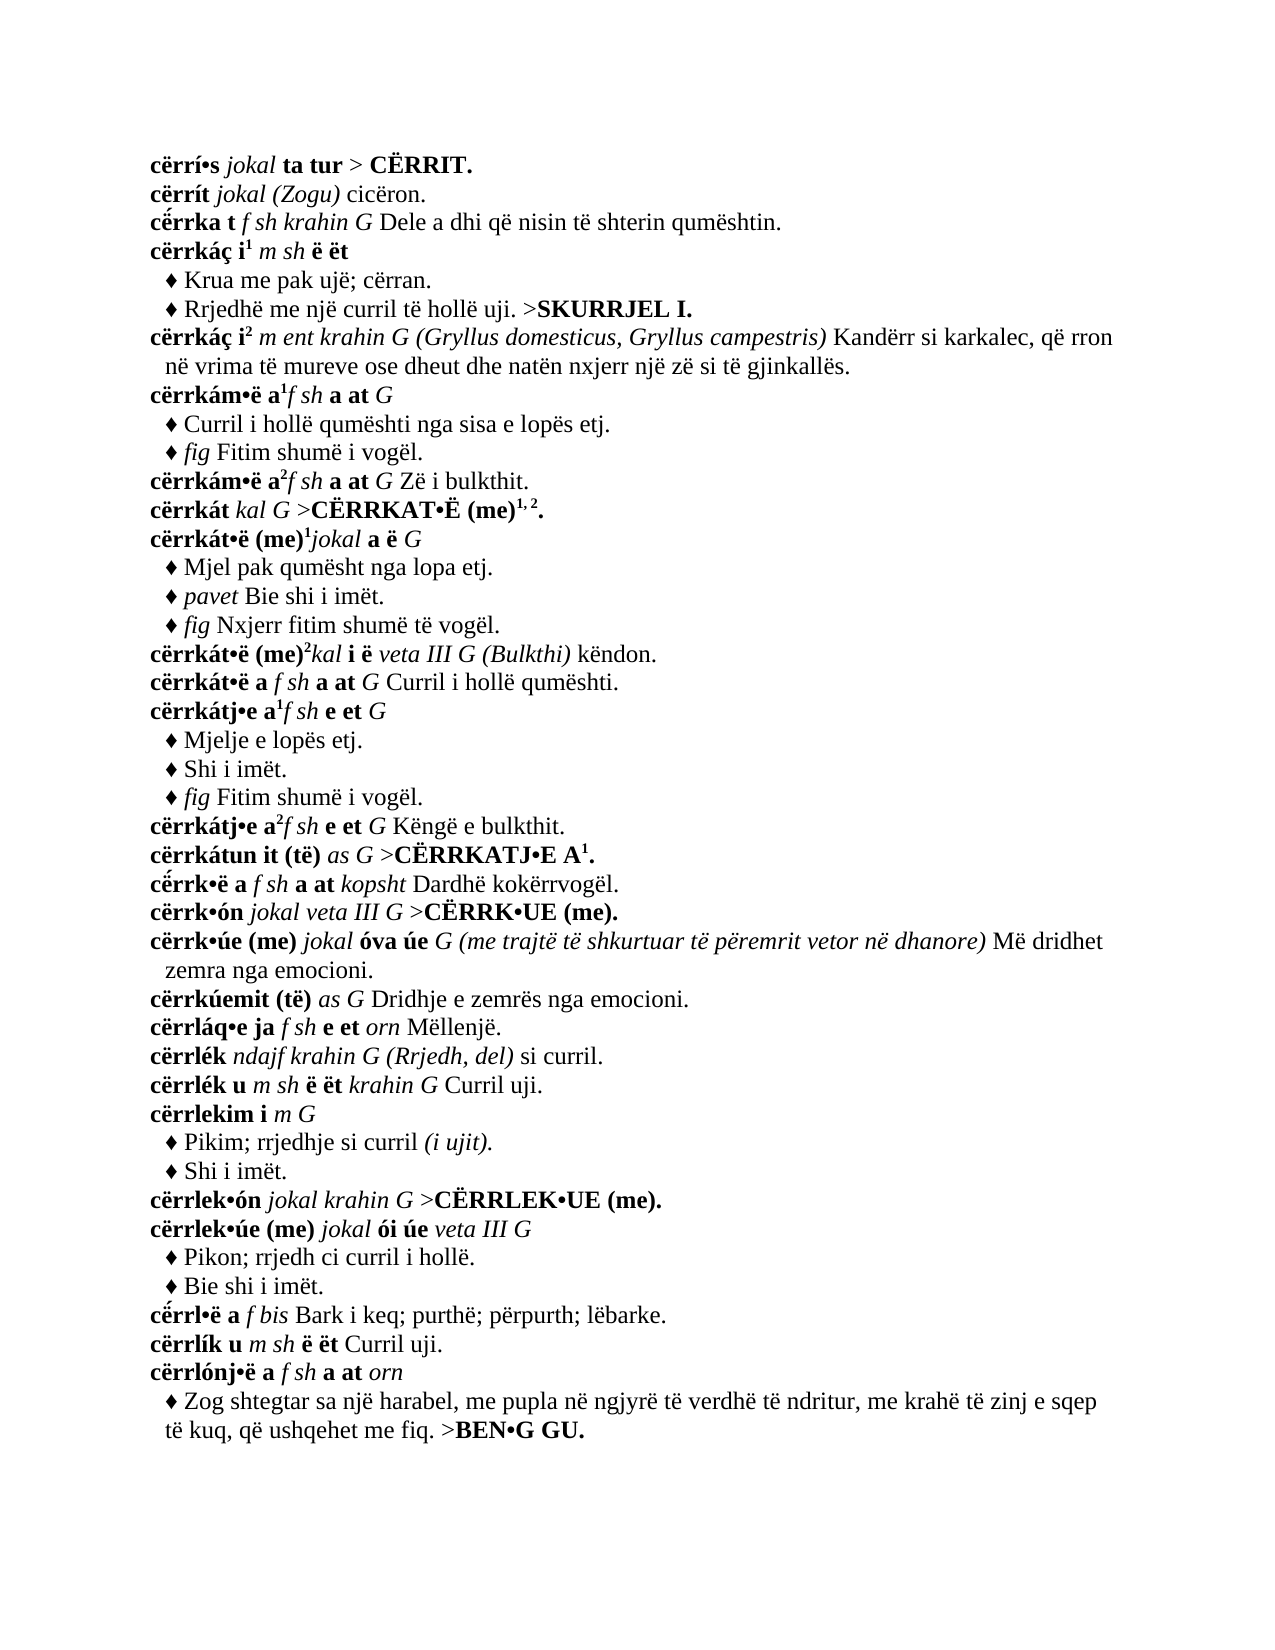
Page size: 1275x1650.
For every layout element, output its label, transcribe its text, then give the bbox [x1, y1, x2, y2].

text cë́rrk•ë a f sh a at kopsht Dardhë kokërrvogël. [150, 869, 1120, 897]
text ♦ Zog shtegtar sa një harabel, me pupla në ngjyrë të verdhë të ndritur, me krahë të zinj e sqep të kuq, që ushqehet me fiq. >BEN•G GU. [150, 1386, 1120, 1444]
text cërrk•úe (me) jokal óva úe G (me trajtë të shkurtuar të përemrit vetor në dhanore) Më dridhet zemra nga emocioni. [150, 926, 1120, 984]
text cërrí•s jokal ta tur > CËRRIT. [150, 150, 1120, 179]
text ♦ pavet Bie shi i imët. [150, 581, 1120, 610]
text ♦ Mjel pak qumësht nga lopa etj. [150, 552, 1120, 581]
text cërrk•ón jokal veta III G >CËRRK•UE (me). [150, 897, 1120, 926]
text cërrkáç i1 m sh ë ët [150, 236, 1120, 265]
text cërrkám•ë a2f sh a at G Zë i bulkthit. [150, 466, 1120, 495]
text ♦ Shi i imët. [150, 754, 1120, 782]
text cë́rrka t f sh krahin G Dele a dhi që nisin të shterin qumështin. [150, 207, 1120, 236]
text cërrkátj•e a1f sh e et G [150, 696, 1120, 725]
text ♦ Pikon; rrjedh ci curril i hollë. [150, 1242, 1120, 1271]
text cërrláq•e ja f sh e et orn Mëllenjë. [150, 1012, 1120, 1041]
text ♦ Krua me pak ujë; cërran. [150, 265, 1120, 294]
text cërrkám•ë a1f sh a at G [150, 380, 1120, 409]
text cërrít jokal (Zogu) cicëron. [150, 179, 1120, 207]
text cërrlekim i m G [150, 1099, 1120, 1127]
text cërrkát•ë (me)1jokal a ë G [150, 524, 1120, 552]
text ♦ Mjelje e lopës etj. [150, 725, 1120, 754]
text cërrlek•úe (me) jokal ói úe veta III G [150, 1214, 1120, 1242]
text ♦ Shi i imët. [150, 1156, 1120, 1185]
text cërrlónj•ë a f sh a at orn [150, 1357, 1120, 1386]
text cërrkát kal G >CËRRKAT•Ë (me)1, 2. [150, 495, 1120, 524]
text cërrlék ndajf krahin G (Rrjedh, del) si curril. [150, 1041, 1120, 1070]
text cërrlék u m sh ë ët krahin G Curril uji. [150, 1070, 1120, 1099]
text ♦ Curril i hollë qumështi nga sisa e lopës etj. [150, 409, 1120, 437]
text cërrkátun it (të) as G >CËRRKATJ•E A1. [150, 840, 1120, 869]
text ♦ Rrjedhë me një curril të hollë uji. >SKURRJEL I. [150, 294, 1120, 322]
text cë́rrl•ë a f bis Bark i keq; purthë; përpurth; lëbarke. [150, 1300, 1120, 1329]
text cërrlík u m sh ë ët Curril uji. [150, 1329, 1120, 1357]
text ♦ Pikim; rrjedhje si curril (i ujit). [150, 1127, 1120, 1156]
text cërrkúemit (të) as G Dridhje e zemrës nga emocioni. [150, 984, 1120, 1012]
text cërrkáç i2 m ent krahin G (Gryllus domesticus, Gryllus campestris) Kandërr si karkalec, që rron në vrima të mureve ose dheut dhe natën nxjerr një zë si të gjinkallës. [150, 322, 1120, 380]
text cërrkát•ë (me)2kal i ë veta III G (Bulkthi) këndon. [150, 639, 1120, 667]
text ♦ fig Fitim shumë i vogël. [150, 437, 1120, 466]
text cërrkát•ë a f sh a at G Curril i hollë qumështi. [150, 667, 1120, 696]
text ♦ fig Fitim shumë i vogël. [150, 782, 1120, 811]
text cërrkátj•e a2f sh e et G Këngë e bulkthit. [150, 811, 1120, 840]
text ♦ Bie shi i imët. [150, 1271, 1120, 1300]
text cërrlek•ón jokal krahin G >CËRRLEK•UE (me). [150, 1185, 1120, 1214]
text ♦ fig Nxjerr fitim shumë të vogël. [150, 610, 1120, 639]
